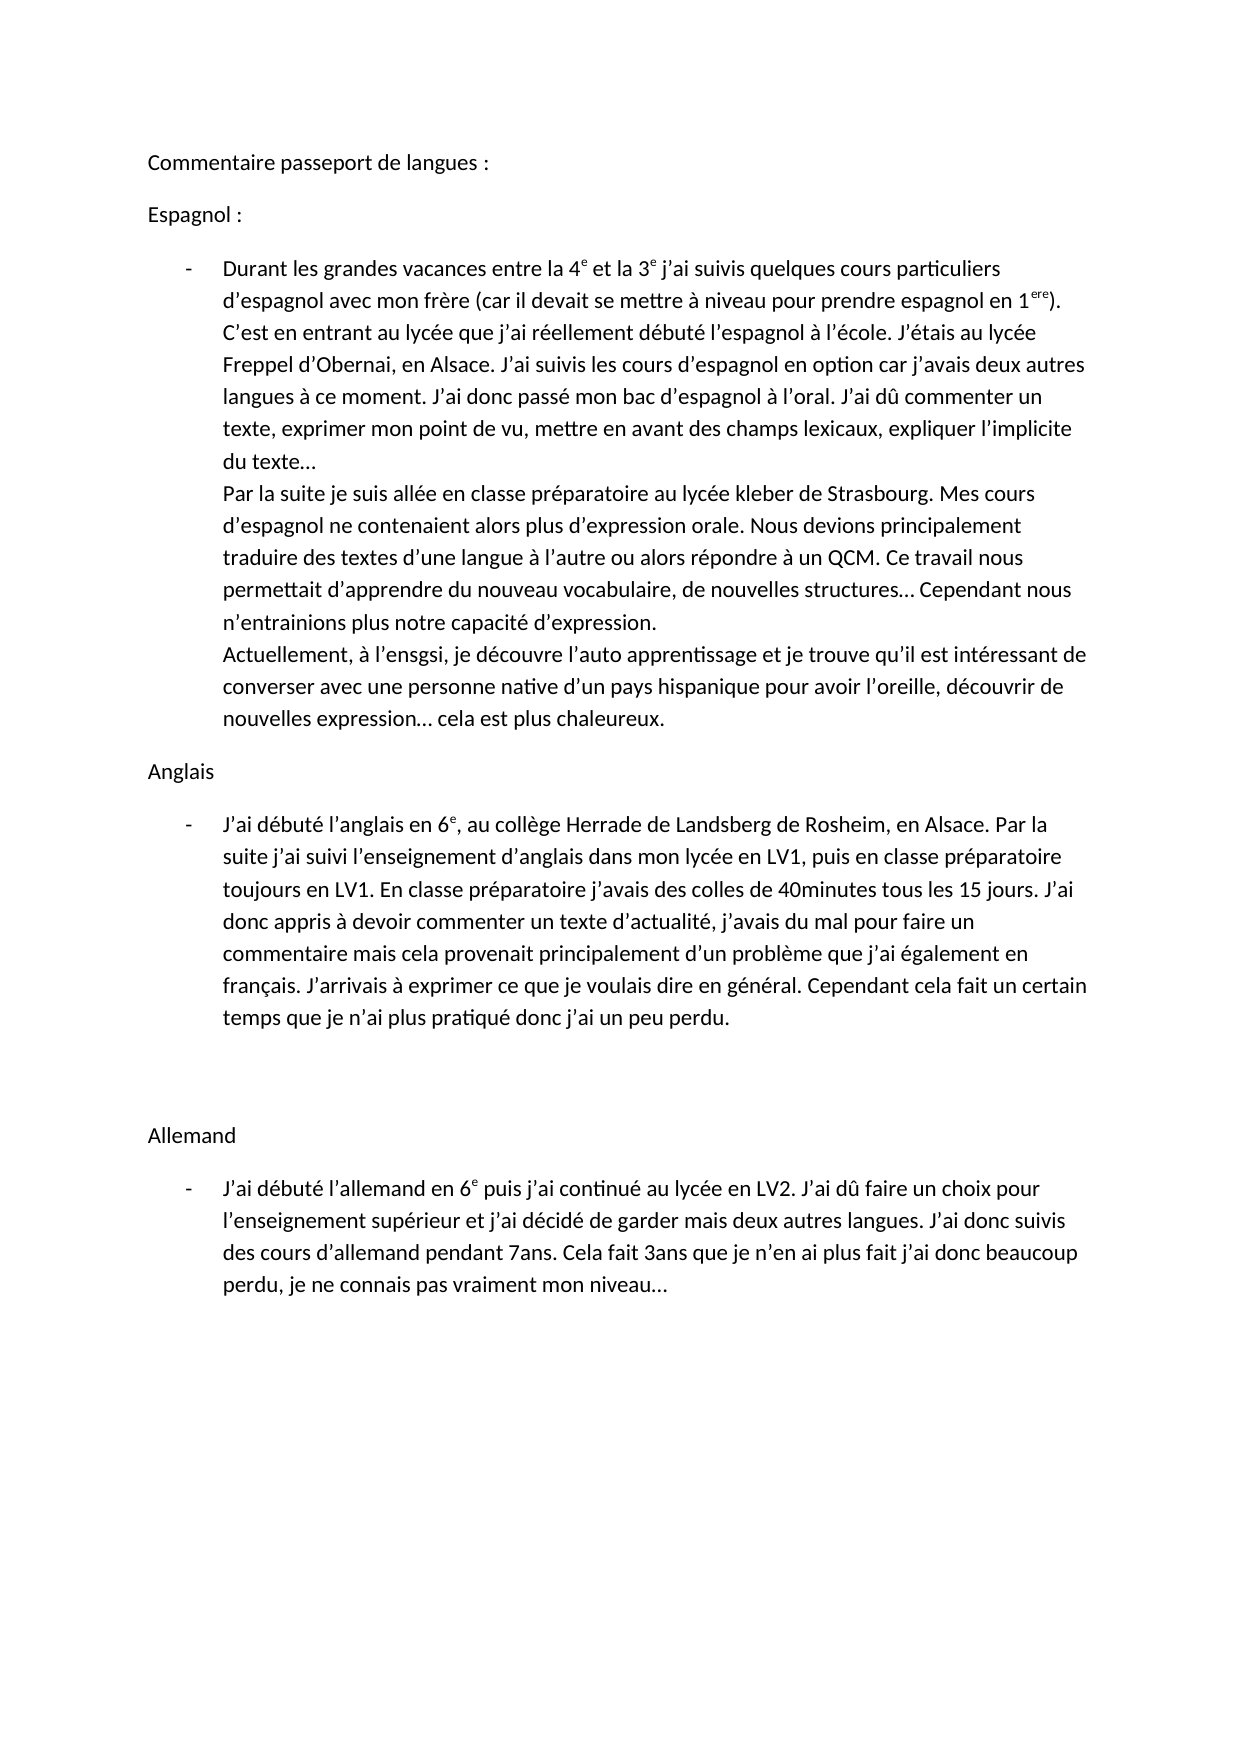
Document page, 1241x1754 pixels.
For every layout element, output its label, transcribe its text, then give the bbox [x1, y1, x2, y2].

list Durant les grandes vacances entre la 4e et la 3e j’ai suivis quelques cours particuliers d’espagnol avec mon frère (car il devait se mettre à niveau pour prendre espagnol en 1ere). C’est en entrant au lycée que j’ai réellement débuté l’espagnol à l’école. J’étais au lycée Freppel d’Obernai, en Alsace. J’ai suivis les cours d’espagnol en option car j’avais deux autres langues à ce moment. J’ai donc passé mon bac d’espagnol à l’oral. J’ai dû commenter un texte, exprimer mon point de vu, mettre en avant des champs lexicaux, expliquer l’implicite du texte… [185, 254, 1093, 475]
text Anglais [148, 757, 1093, 785]
list Par la suite je suis allée en classe préparatoire au lycée kleber de Strasbourg. Mes cours d’espagnol ne contenaient alors plus d’expression orale. Nous devions principalement traduire des textes d’une langue à l’autre ou alors répondre à un QCM. Ce travail nous permettait d’apprendre du nouveau vocabulaire, de nouvelles structures… Cependant nous n’entrainions plus notre capacité d’expression. [223, 479, 1093, 636]
list J’ai débuté l’anglais en 6e, au collège Herrade de Landsberg de Rosheim, en Alsace. Par la suite j’ai suivi l’enseignement d’anglais dans mon lycée en LV1, puis en classe préparatoire toujours en LV1. En classe préparatoire j’avais des colles de 40minutes tous les 15 jours. J’ai donc appris à devoir commenter un texte d’actualité, j’avais du mal pour faire un commentaire mais cela provenait principalement d’un problème que j’ai également en français. J’arrivais à exprimer ce que je voulais dire en général. Cependant cela fait un certain temps que je n’ai plus pratiqué donc j’ai un peu perdu. [185, 810, 1093, 1031]
list J’ai débuté l’allemand en 6e puis j’ai continué au lycée en LV2. J’ai dû faire un choix pour l’enseignement supérieur et j’ai décidé de garder mais deux autres langues. J’ai donc suivis des cours d’allemand pendant 7ans. Cela fait 3ans que je n’en ai plus fait j’ai donc beaucoup perdu, je ne connais pas vraiment mon niveau… [185, 1174, 1093, 1298]
text Allemand [148, 1121, 1093, 1149]
text Espagnol : [148, 201, 1093, 229]
list Actuellement, à l’ensgsi, je découvre l’auto apprentissage et je trouve qu’il est intéressant de converser avec une personne native d’un pays hispanique pour avoir l’oreille, découvrir de nouvelles expression… cela est plus chaleureux. [223, 640, 1093, 732]
text Commentaire passeport de langues : [148, 148, 1093, 176]
